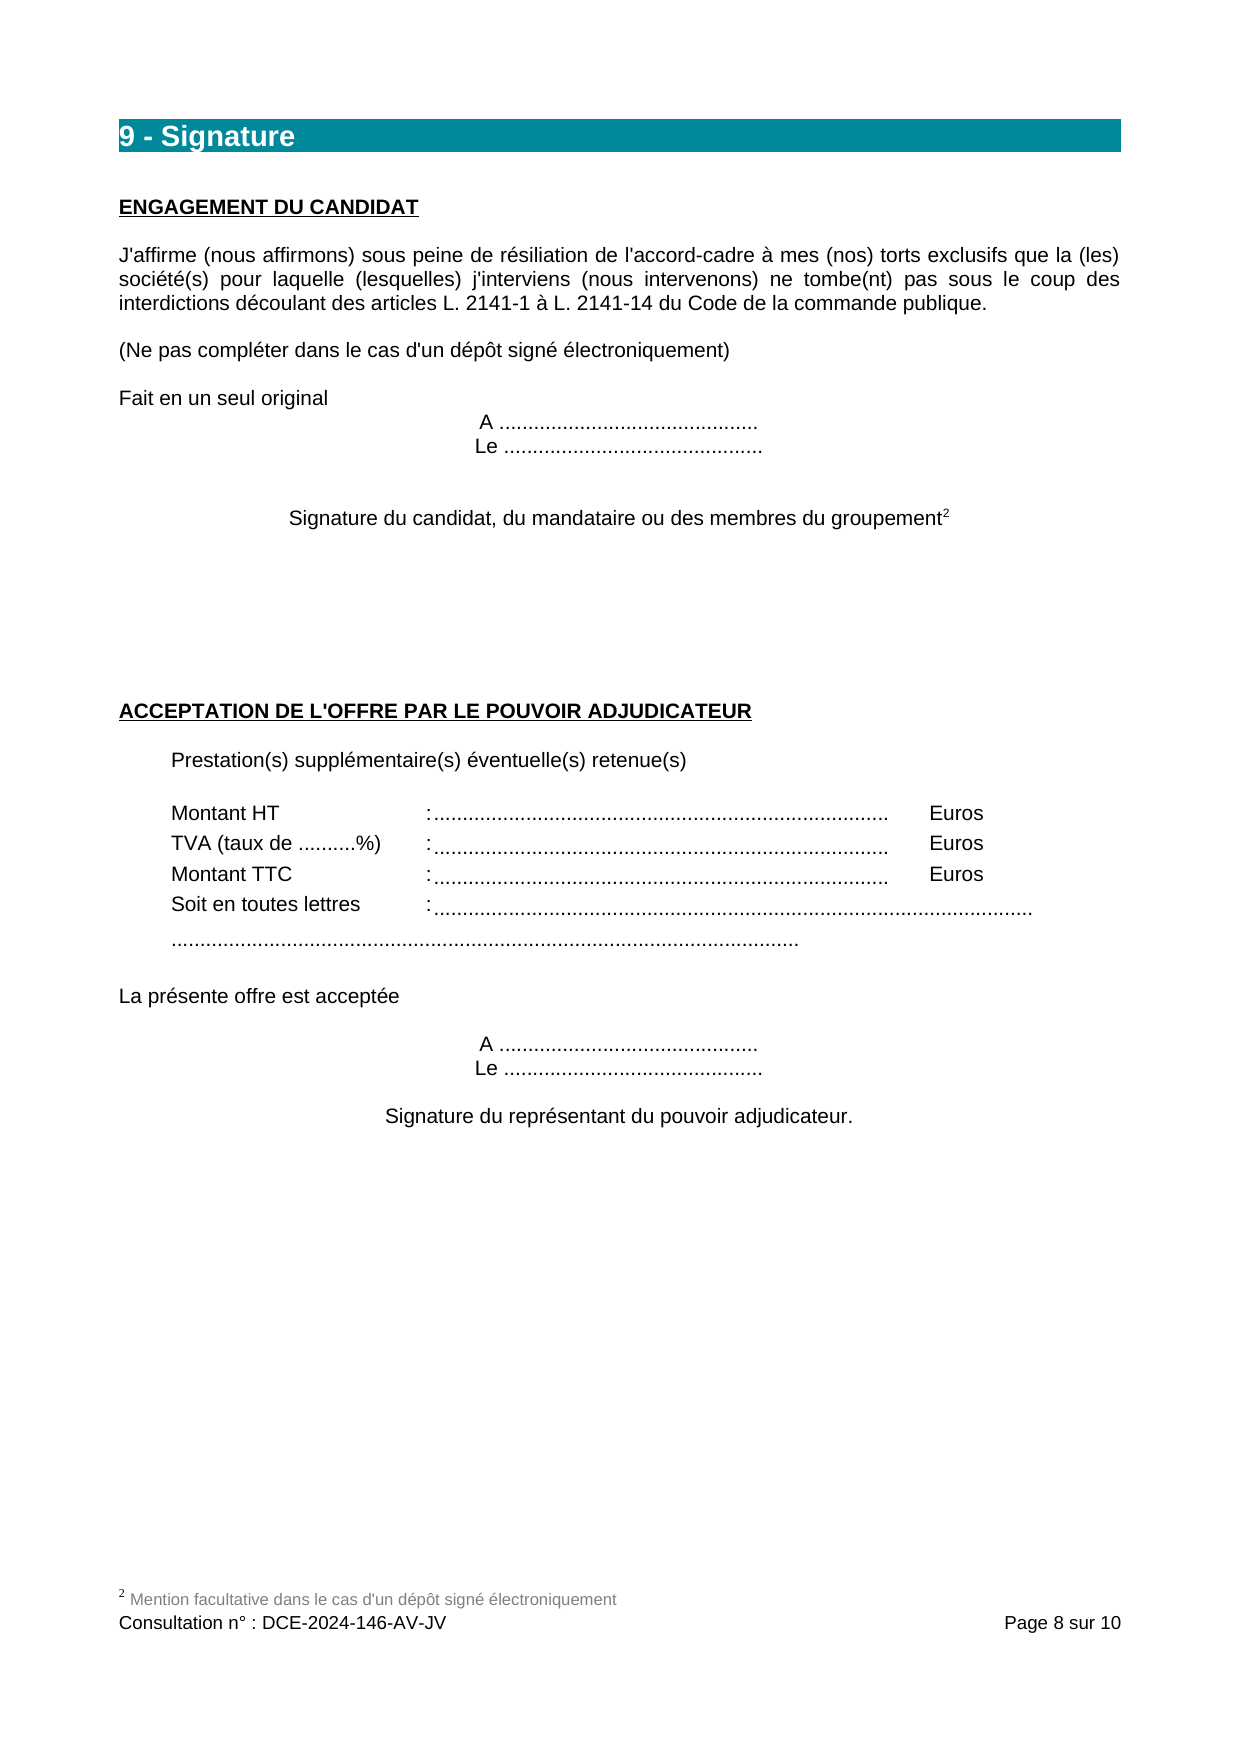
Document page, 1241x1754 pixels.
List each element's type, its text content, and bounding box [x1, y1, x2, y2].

text J'affirme (nous affirmons) sous peine de résiliation de l'accord-cadre à mes (nos) torts exclusifs que la (les) société(s) pour laquelle (lesquelles) j'interviens (nous intervenons) ne tombe(nt) pas sous le coup des interdictions découlant des articles L. 2141-1 à L. 2141-14 du Code de la commande publique. [119, 243, 1121, 315]
table_cell Euros [929, 862, 1067, 892]
table_cell ........................................................................................................ [433, 892, 1067, 922]
table_header Euros [929, 801, 1067, 831]
table_cell ............................................................................... [433, 862, 929, 892]
text ............................................................................................................. [171, 927, 1067, 951]
table_header Montant HT [171, 801, 421, 831]
table_cell ............................................................................... [433, 831, 929, 862]
text Prestation(s) supplémentaire(s) éventuelle(s) retenue(s) [171, 748, 1067, 772]
text ACCEPTATION DE L'OFFRE PAR LE POUVOIR ADJUDICATEUR [119, 699, 1121, 723]
table_cell Soit en toutes lettres [171, 892, 421, 922]
text (Ne pas compléter dans le cas d'un dépôt signé électroniquement) [119, 339, 1121, 363]
table_cell TVA (taux de ..........%) [171, 831, 421, 862]
table_cell Euros [929, 831, 1067, 862]
text Signature du représentant du pouvoir adjudicateur. [119, 1105, 1119, 1129]
text La présente offre est acceptée [119, 984, 1121, 1008]
text Fait en un seul original [119, 387, 1121, 411]
text Le ............................................. [119, 1056, 1119, 1080]
text A ............................................. [119, 411, 1119, 434]
text Le ............................................. [119, 434, 1119, 458]
text Signature du candidat, du mandataire ou des membres du groupement [119, 506, 1119, 530]
text A ............................................. [119, 1032, 1119, 1056]
table_cell Montant TTC [171, 862, 421, 892]
table_header ............................................................................... [433, 801, 929, 831]
subtitle 9 - Signature [119, 119, 1121, 152]
text ENGAGEMENT DU CANDIDAT [119, 195, 1121, 219]
